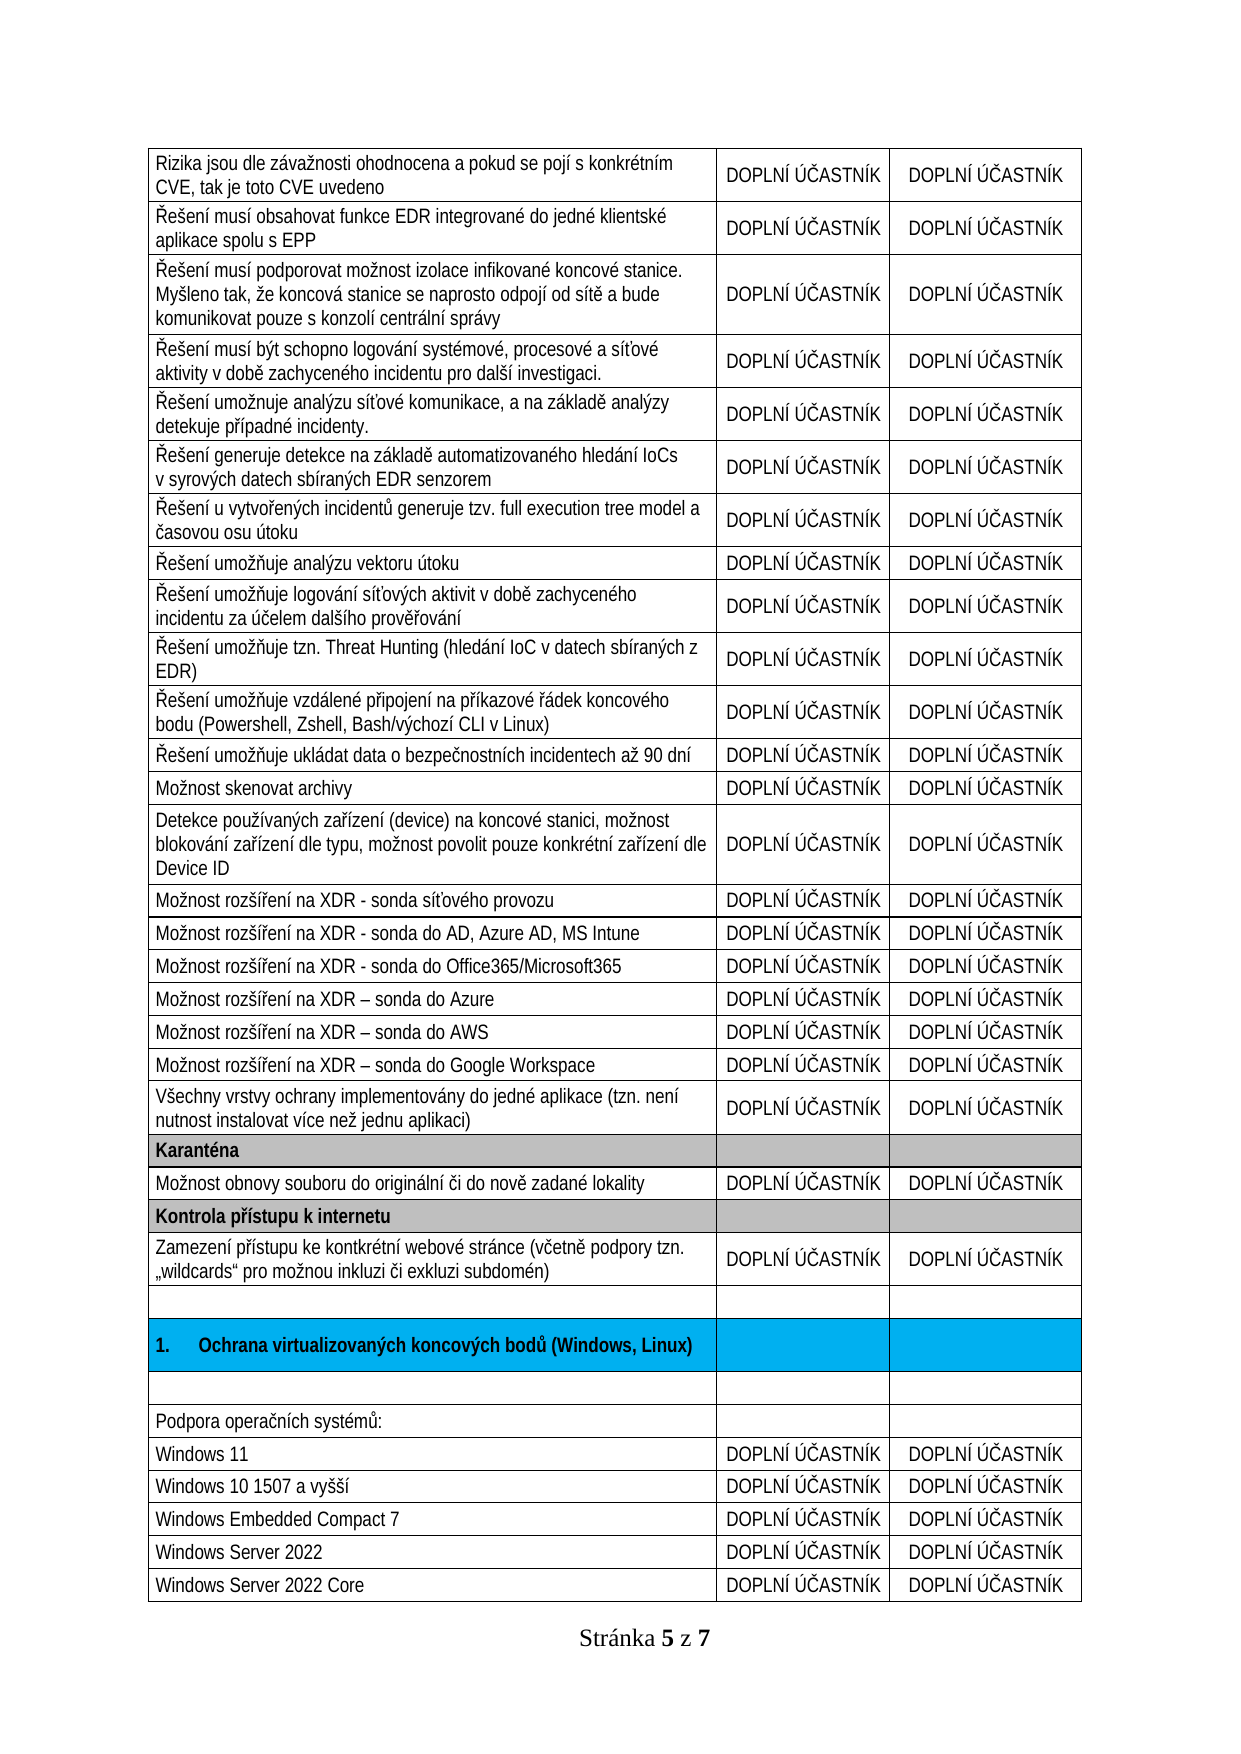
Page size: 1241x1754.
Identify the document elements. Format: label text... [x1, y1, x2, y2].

table_cell Řešení musí být schopno logování systémové, procesové a síťové aktivity v době zachyceného incidentu pro další investigaci. [149, 335, 716, 387]
table_cell Možnost rozšíření na XDR - sonda síťového provozu [149, 885, 716, 916]
table_cell Možnost rozšíření na XDR - sonda do AD, Azure AD, MS Intune [149, 918, 716, 949]
table_cell DOPLNÍ ÚČASTNÍK [890, 739, 1081, 771]
table_cell Všechny vrstvy ochrany implementovány do jedné aplikace (tzn. není nutnost instalovat více než jednu aplikaci) [149, 1081, 716, 1133]
table_cell Řešení umožňuje analýzu vektoru útoku [149, 547, 716, 579]
table_cell DOPLNÍ ÚČASTNÍK [717, 202, 889, 254]
table_cell DOPLNÍ ÚČASTNÍK [890, 202, 1081, 254]
table_cell DOPLNÍ ÚČASTNÍK [890, 1016, 1081, 1048]
table_cell DOPLNÍ ÚČASTNÍK [717, 1503, 889, 1535]
table_cell DOPLNÍ ÚČASTNÍK [890, 983, 1081, 1015]
table_cell DOPLNÍ ÚČASTNÍK [717, 1471, 889, 1502]
table_cell Windows Server 2022 Core [149, 1569, 716, 1601]
table_cell Řešení umožňuje logování síťových aktivit v době zachyceného incidentu za účelem dalšího prověřování [149, 580, 716, 632]
table_cell Windows Embedded Compact 7 [149, 1503, 716, 1535]
table_cell DOPLNÍ ÚČASTNÍK [717, 739, 889, 771]
table_cell [717, 1319, 889, 1371]
table_cell DOPLNÍ ÚČASTNÍK [890, 580, 1081, 632]
table_cell DOPLNÍ ÚČASTNÍK [890, 805, 1081, 883]
table_cell DOPLNÍ ÚČASTNÍK [890, 255, 1081, 333]
table_cell DOPLNÍ ÚČASTNÍK [717, 580, 889, 632]
table_cell DOPLNÍ ÚČASTNÍK [890, 686, 1081, 738]
table_cell Možnost obnovy souboru do originální či do nově zadané lokality [149, 1168, 716, 1199]
table_cell DOPLNÍ ÚČASTNÍK [890, 1536, 1081, 1568]
table_cell DOPLNÍ ÚČASTNÍK [717, 983, 889, 1015]
table_cell DOPLNÍ ÚČASTNÍK [717, 1168, 889, 1199]
table_cell Karanténa [149, 1135, 716, 1166]
table_cell DOPLNÍ ÚČASTNÍK [890, 950, 1081, 982]
table_cell DOPLNÍ ÚČASTNÍK [717, 494, 889, 546]
table_cell Řešení umožnuje analýzu síťové komunikace, a na základě analýzy detekuje případné incidenty. [149, 388, 716, 440]
table_cell Rizika jsou dle závažnosti ohodnocena a pokud se pojí s konkrétním CVE, tak je toto CVE uvedeno [149, 149, 716, 201]
table_cell DOPLNÍ ÚČASTNÍK [717, 1081, 889, 1133]
table_cell Detekce používaných zařízení (device) na koncové stanici, možnost blokování zařízení dle typu, možnost povolit pouze konkrétní zařízení dle Device ID [149, 805, 716, 883]
table_cell DOPLNÍ ÚČASTNÍK [717, 885, 889, 916]
table_cell Řešení umožňuje vzdálené připojení na příkazové řádek koncového bodu (Powershell, Zshell, Bash/výchozí CLI v Linux) [149, 686, 716, 738]
table_cell DOPLNÍ ÚČASTNÍK [717, 1569, 889, 1601]
table_cell DOPLNÍ ÚČASTNÍK [890, 1438, 1081, 1469]
table_cell DOPLNÍ ÚČASTNÍK [717, 633, 889, 685]
table_cell Zamezení přístupu ke kontkrétní webové stránce (včetně podpory tzn. „wildcards“ pro možnou inkluzi či exkluzi subdomén) [149, 1233, 716, 1285]
table_cell Windows 10 1507 a vyšší [149, 1471, 716, 1502]
table_cell DOPLNÍ ÚČASTNÍK [890, 1471, 1081, 1502]
table_cell DOPLNÍ ÚČASTNÍK [890, 494, 1081, 546]
table_cell Řešení generuje detekce na základě automatizovaného hledání IoCs v syrových datech sbíraných EDR senzorem [149, 441, 716, 493]
table_cell [717, 1135, 889, 1166]
table_cell DOPLNÍ ÚČASTNÍK [717, 335, 889, 387]
table_cell Windows Server 2022 [149, 1536, 716, 1568]
table_cell DOPLNÍ ÚČASTNÍK [890, 1233, 1081, 1285]
table_cell DOPLNÍ ÚČASTNÍK [890, 772, 1081, 804]
table_cell DOPLNÍ ÚČASTNÍK [717, 805, 889, 883]
table_cell DOPLNÍ ÚČASTNÍK [717, 1233, 889, 1285]
table_cell [890, 1200, 1081, 1232]
table_cell DOPLNÍ ÚČASTNÍK [717, 255, 889, 333]
table_cell DOPLNÍ ÚČASTNÍK [890, 547, 1081, 579]
table_cell DOPLNÍ ÚČASTNÍK [890, 149, 1081, 201]
table_cell [717, 1286, 889, 1318]
table_cell [890, 1286, 1081, 1318]
table_cell [890, 1405, 1081, 1437]
table_cell Řešení musí obsahovat funkce EDR integrované do jedné klientské aplikace spolu s EPP [149, 202, 716, 254]
table_cell [717, 1372, 889, 1404]
table_cell DOPLNÍ ÚČASTNÍK [717, 1536, 889, 1568]
table_cell Windows 11 [149, 1438, 716, 1469]
table_cell Kontrola přístupu k internetu [149, 1200, 716, 1232]
table_cell [890, 1319, 1081, 1371]
table_cell DOPLNÍ ÚČASTNÍK [717, 686, 889, 738]
table_cell DOPLNÍ ÚČASTNÍK [890, 1503, 1081, 1535]
table_cell DOPLNÍ ÚČASTNÍK [717, 149, 889, 201]
table_cell DOPLNÍ ÚČASTNÍK [890, 388, 1081, 440]
table_cell Řešení umožňuje tzn. Threat Hunting (hledání IoC v datech sbíraných z EDR) [149, 633, 716, 685]
table_cell DOPLNÍ ÚČASTNÍK [890, 441, 1081, 493]
table_cell Řešení u vytvořených incidentů generuje tzv. full execution tree model a časovou osu útoku [149, 494, 716, 546]
table_cell DOPLNÍ ÚČASTNÍK [717, 918, 889, 949]
table_cell Možnost rozšíření na XDR - sonda do Office365/Microsoft365 [149, 950, 716, 982]
table_cell DOPLNÍ ÚČASTNÍK [717, 1016, 889, 1048]
table_cell DOPLNÍ ÚČASTNÍK [717, 441, 889, 493]
table_cell [717, 1200, 889, 1232]
table_cell [717, 1405, 889, 1437]
table_cell 1. Ochrana virtualizovaných koncových bodů (Windows, Linux) [149, 1319, 716, 1371]
table_cell Řešení umožňuje ukládat data o bezpečnostních incidentech až 90 dní [149, 739, 716, 771]
table_cell DOPLNÍ ÚČASTNÍK [717, 950, 889, 982]
table_cell DOPLNÍ ÚČASTNÍK [890, 1081, 1081, 1133]
table_cell Podpora operačních systémů: [149, 1405, 716, 1437]
table_cell [890, 1372, 1081, 1404]
table_cell [149, 1372, 716, 1404]
table_cell DOPLNÍ ÚČASTNÍK [890, 885, 1081, 916]
table_cell [149, 1286, 716, 1318]
table_cell Možnost rozšíření na XDR – sonda do AWS [149, 1016, 716, 1048]
table_cell DOPLNÍ ÚČASTNÍK [717, 1049, 889, 1080]
table_cell DOPLNÍ ÚČASTNÍK [890, 335, 1081, 387]
table_cell Možnost skenovat archivy [149, 772, 716, 804]
table_cell DOPLNÍ ÚČASTNÍK [717, 547, 889, 579]
table_cell Řešení musí podporovat možnost izolace infikované koncové stanice. Myšleno tak, že koncová stanice se naprosto odpojí od sítě a bude komunikovat pouze s konzolí centrální správy [149, 255, 716, 333]
table_cell DOPLNÍ ÚČASTNÍK [717, 772, 889, 804]
table_cell DOPLNÍ ÚČASTNÍK [890, 918, 1081, 949]
table_cell DOPLNÍ ÚČASTNÍK [890, 633, 1081, 685]
table_cell Možnost rozšíření na XDR – sonda do Google Workspace [149, 1049, 716, 1080]
table_cell DOPLNÍ ÚČASTNÍK [890, 1569, 1081, 1601]
table_cell DOPLNÍ ÚČASTNÍK [890, 1049, 1081, 1080]
table_cell Možnost rozšíření na XDR – sonda do Azure [149, 983, 716, 1015]
table_cell DOPLNÍ ÚČASTNÍK [717, 388, 889, 440]
table_cell DOPLNÍ ÚČASTNÍK [890, 1168, 1081, 1199]
table_cell DOPLNÍ ÚČASTNÍK [717, 1438, 889, 1469]
table_cell [890, 1135, 1081, 1166]
